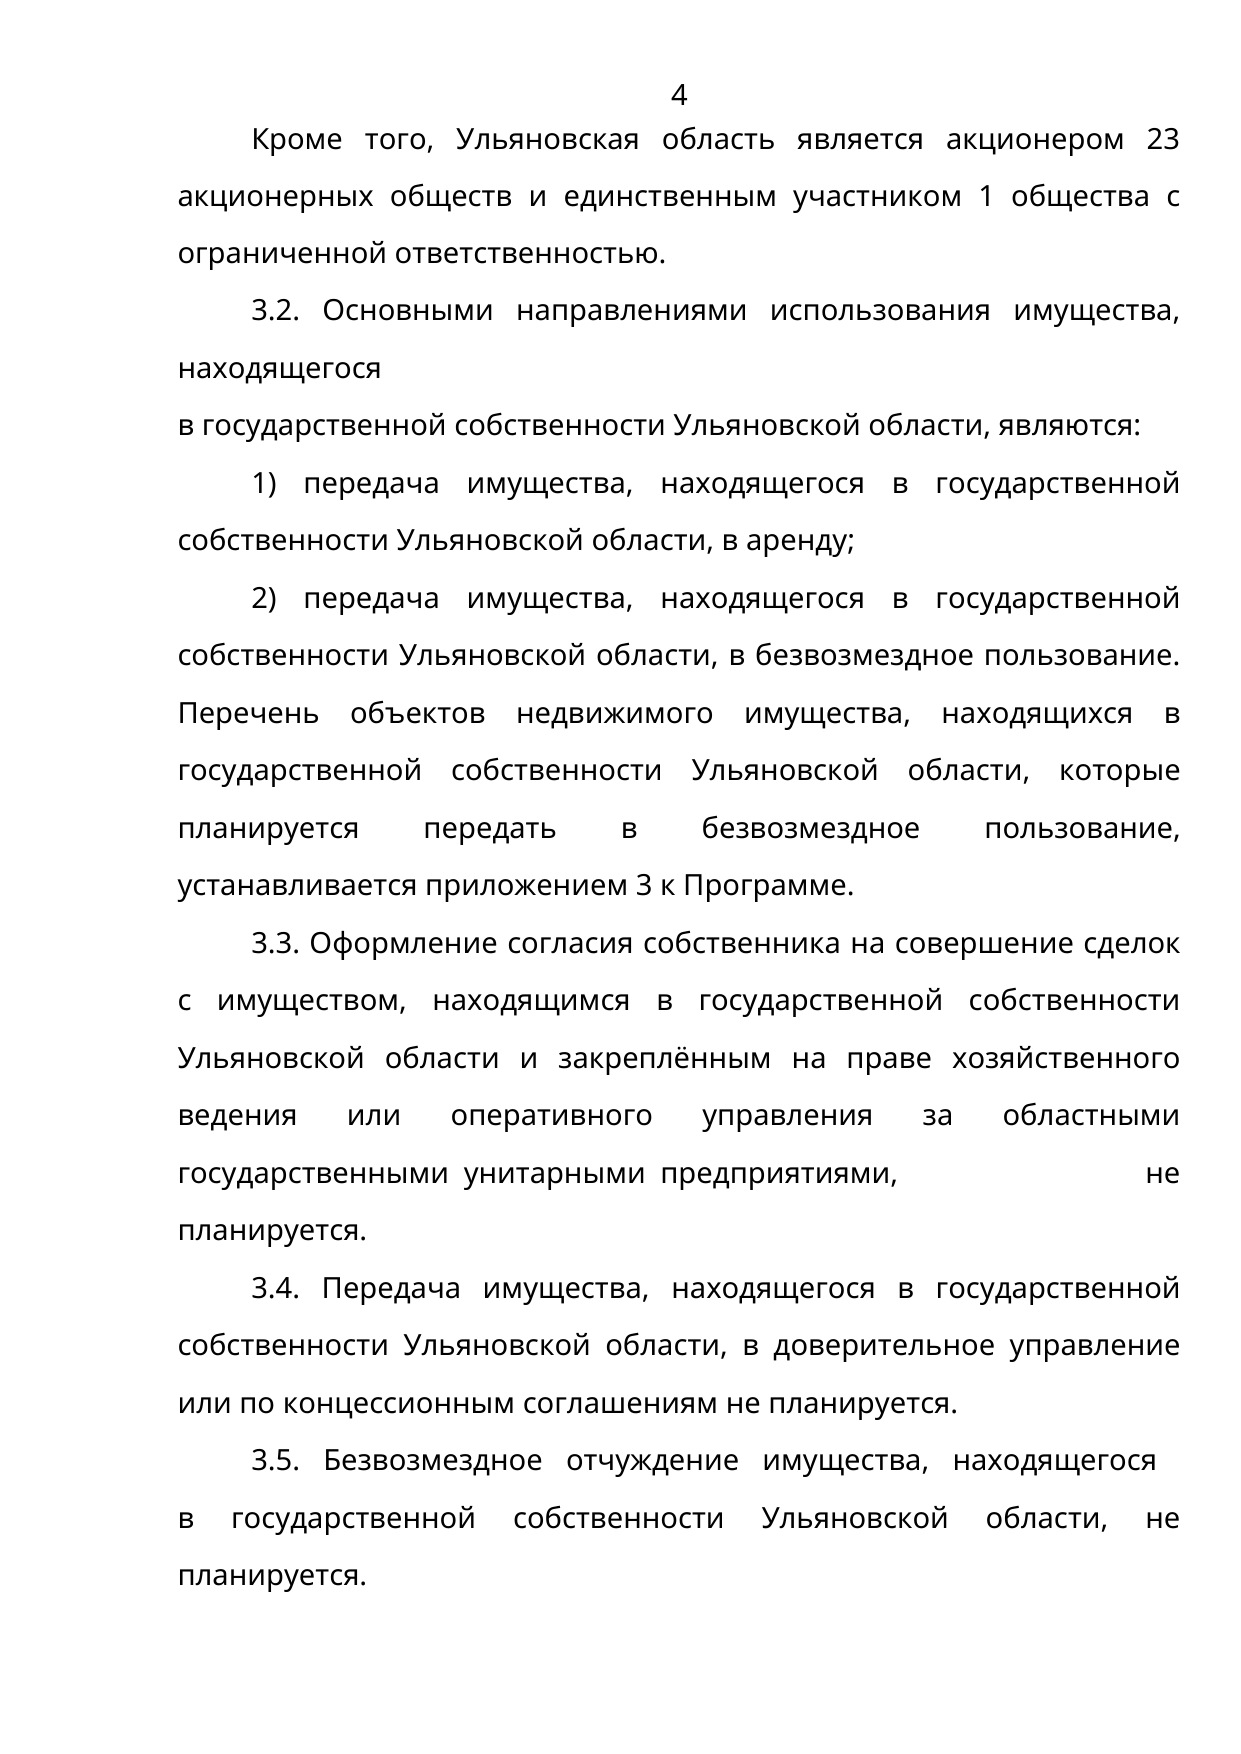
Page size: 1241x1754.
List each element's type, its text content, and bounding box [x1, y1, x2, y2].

text 3.2. Основными направлениями использования имущества, находящегося в государственной собственности Ульяновской области, являются: [177, 289, 1181, 444]
text 3.4. Передача имущества, находящегося в государственной собственности Ульяновской области, в доверительное управление или по концессионным соглашениям не планируется. [177, 1267, 1181, 1422]
text 3.5. Безвозмездное отчуждение имущества, находящегося в государственной собственности Ульяновской области, не планируется. [177, 1439, 1181, 1594]
text 3.3. Оформление согласия собственника на совершение сделок с имуществом, находящимся в государственной собственности Ульяновской области и закреплённым на праве хозяйственного ведения или оперативного управления за областными государственными унитарными предприятиями, не планируется. [177, 922, 1181, 1249]
text Кроме того, Ульяновская область является акционером 23 акционерных обществ и единственным участником 1 общества с ограниченной ответственностью. [177, 118, 1181, 272]
text 1) передача имущества, находящегося в государственной собственности Ульяновской области, в аренду; [177, 462, 1181, 559]
text 2) передача имущества, находящегося в государственной собственности Ульяновской области, в безвозмездное пользование. Перечень объектов недвижимого имущества, находящихся в государственной собственности Ульяновской области, которые планируется передать в безвозмездное пользование, устанавливается приложением 3 к Программе. [177, 577, 1181, 904]
